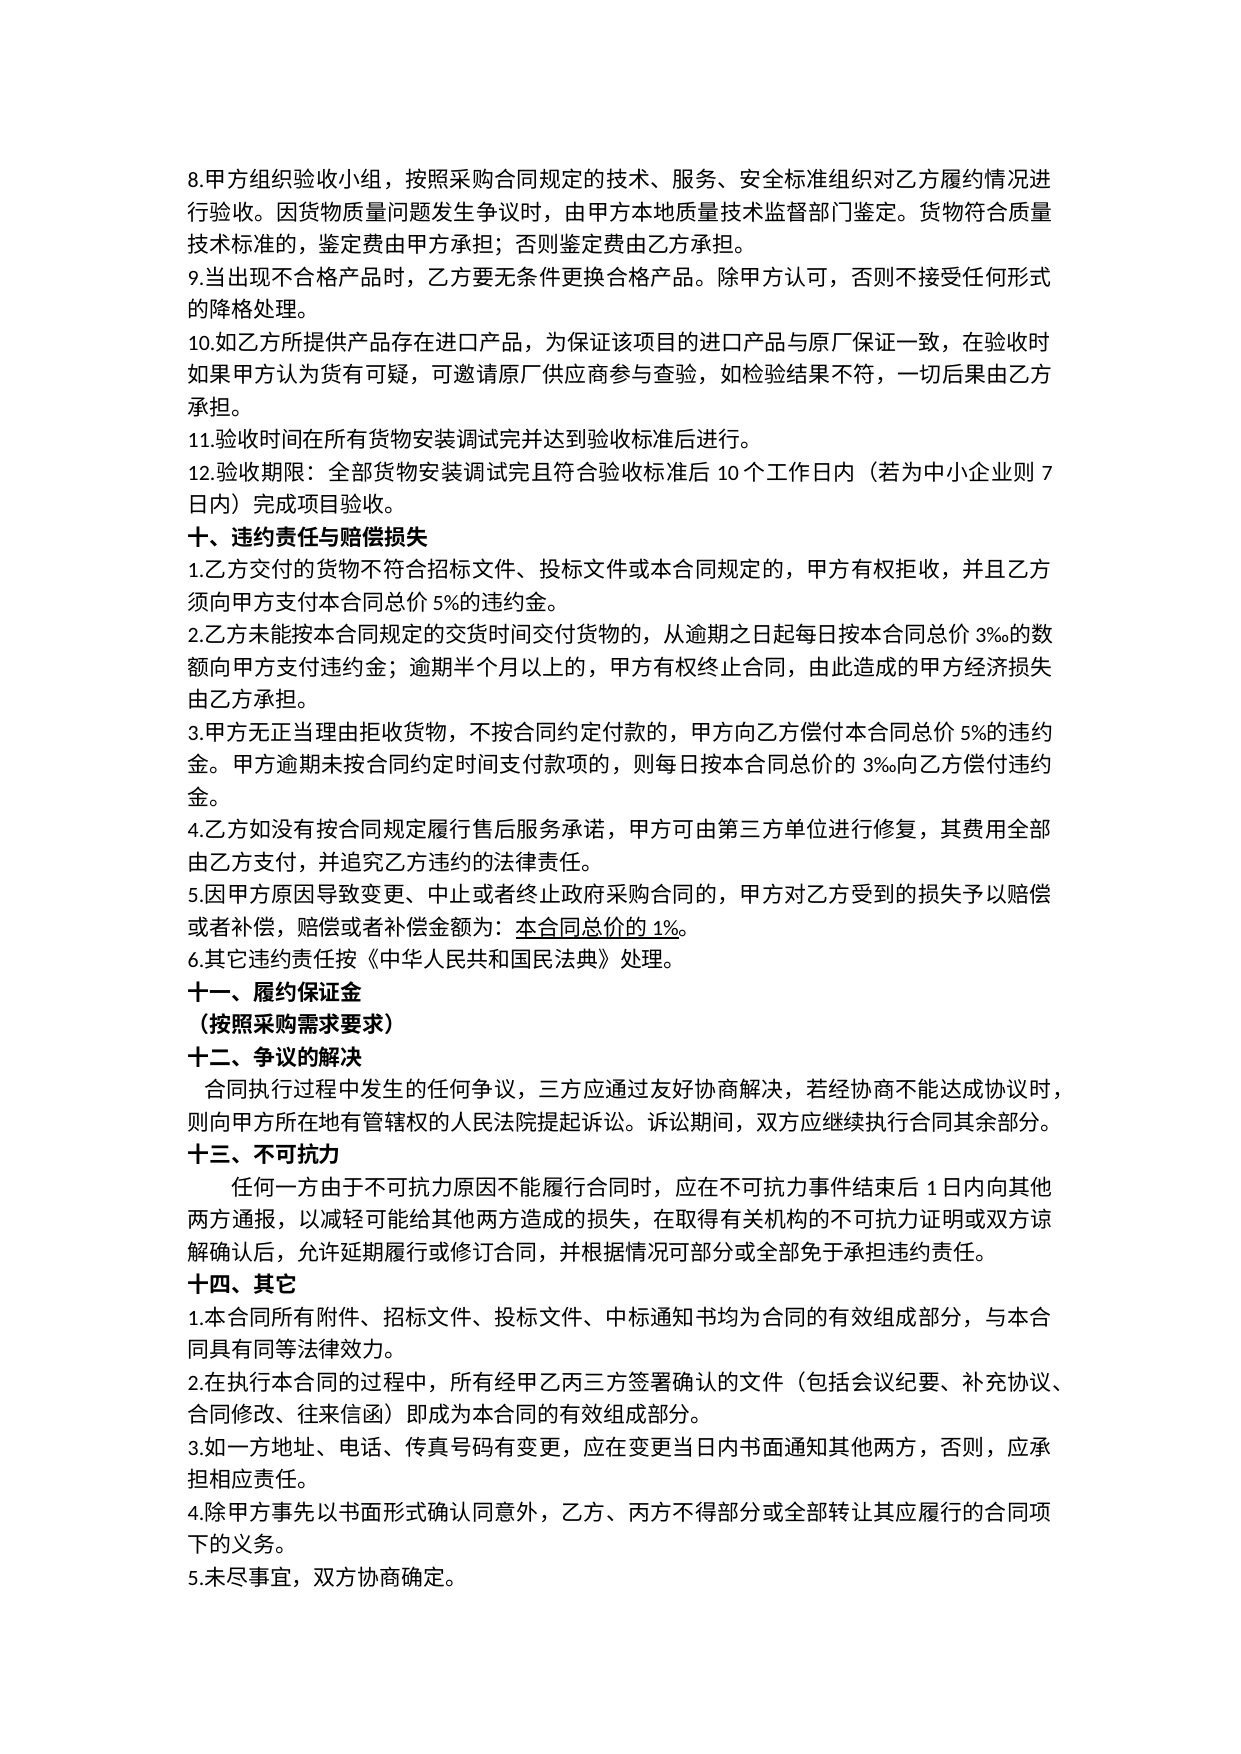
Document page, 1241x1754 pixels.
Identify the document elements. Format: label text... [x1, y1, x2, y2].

text 12.验收期限：全部货物安装调试完且符合验收标准后10个工作日内（若为中小企业则7日内）完成项目验收。 [187, 454, 1053, 519]
text （按照采购需求要求） [187, 1007, 1053, 1039]
text 1.本合同所有附件、招标文件、投标文件、中标通知书均为合同的有效组成部分，与本合同具有同等法律效力。 [187, 1299, 1053, 1364]
text 1.乙方交付的货物不符合招标文件、投标文件或本合同规定的，甲方有权拒收，并且乙方须向甲方支付本合同总价5%的违约金。 [187, 552, 1053, 617]
text 十四、其它 [187, 1267, 1053, 1299]
text 2.乙方未能按本合同规定的交货时间交付货物的，从逾期之日起每日按本合同总价3‰的数额向甲方支付违约金；逾期半个月以上的，甲方有权终止合同，由此造成的甲方经济损失由乙方承担。 [187, 617, 1053, 714]
text 十三、不可抗力 [187, 1137, 1053, 1169]
text 合同执行过程中发生的任何争议，三方应通过友好协商解决，若经协商不能达成协议时，则向甲方所在地有管辖权的人民法院提起诉讼。诉讼期间，双方应继续执行合同其余部分。 [187, 1072, 1053, 1137]
text 6.其它违约责任按《中华人民共和国民法典》处理。 [187, 942, 1053, 974]
text 10.如乙方所提供产品存在进口产品，为保证该项目的进口产品与原厂保证一致，在验收时如果甲方认为货有可疑，可邀请原厂供应商参与查验，如检验结果不符，一切后果由乙方承担。 [187, 324, 1053, 422]
text 十二、争议的解决 [187, 1039, 1053, 1072]
text 3.如一方地址、电话、传真号码有变更，应在变更当日内书面通知其他两方，否则，应承担相应责任。 [187, 1429, 1053, 1494]
text 2.在执行本合同的过程中，所有经甲乙丙三方签署确认的文件（包括会议纪要、补充协议、合同修改、往来信函）即成为本合同的有效组成部分。 [187, 1364, 1053, 1429]
text 4.乙方如没有按合同规定履行售后服务承诺，甲方可由第三方单位进行修复，其费用全部由乙方支付，并追究乙方违约的法律责任。 [187, 812, 1053, 877]
text 3.甲方无正当理由拒收货物，不按合同约定付款的，甲方向乙方偿付本合同总价5%的违约金。甲方逾期未按合同约定时间支付款项的，则每日按本合同总价的3‰向乙方偿付违约金。 [187, 714, 1053, 812]
text 5.因甲方原因导致变更、中止或者终止政府采购合同的，甲方对乙方受到的损失予以赔偿或者补偿，赔偿或者补偿金额为：本合同总价的 1%。 [187, 877, 1053, 942]
text 5.未尽事宜，双方协商确定。 [187, 1559, 1053, 1592]
text 任何一方由于不可抗力原因不能履行合同时，应在不可抗力事件结束后1日内向其他两方通报，以减轻可能给其他两方造成的损失，在取得有关机构的不可抗力证明或双方谅解确认后，允许延期履行或修订合同，并根据情况可部分或全部免于承担违约责任。 [187, 1169, 1053, 1267]
text 4.除甲方事先以书面形式确认同意外，乙方、丙方不得部分或全部转让其应履行的合同项下的义务。 [187, 1494, 1053, 1559]
text 十、违约责任与赔偿损失 [187, 519, 1053, 552]
text 8.甲方组织验收小组，按照采购合同规定的技术、服务、安全标准组织对乙方履约情况进行验收。因货物质量问题发生争议时，由甲方本地质量技术监督部门鉴定。货物符合质量技术标准的，鉴定费由甲方承担；否则鉴定费由乙方承担。 [187, 162, 1053, 259]
text 11.验收时间在所有货物安装调试完并达到验收标准后进行。 [187, 422, 1053, 454]
text 十一、履约保证金 [187, 974, 1053, 1007]
text 9.当出现不合格产品时，乙方要无条件更换合格产品。除甲方认可，否则不接受任何形式的降格处理。 [187, 259, 1053, 324]
